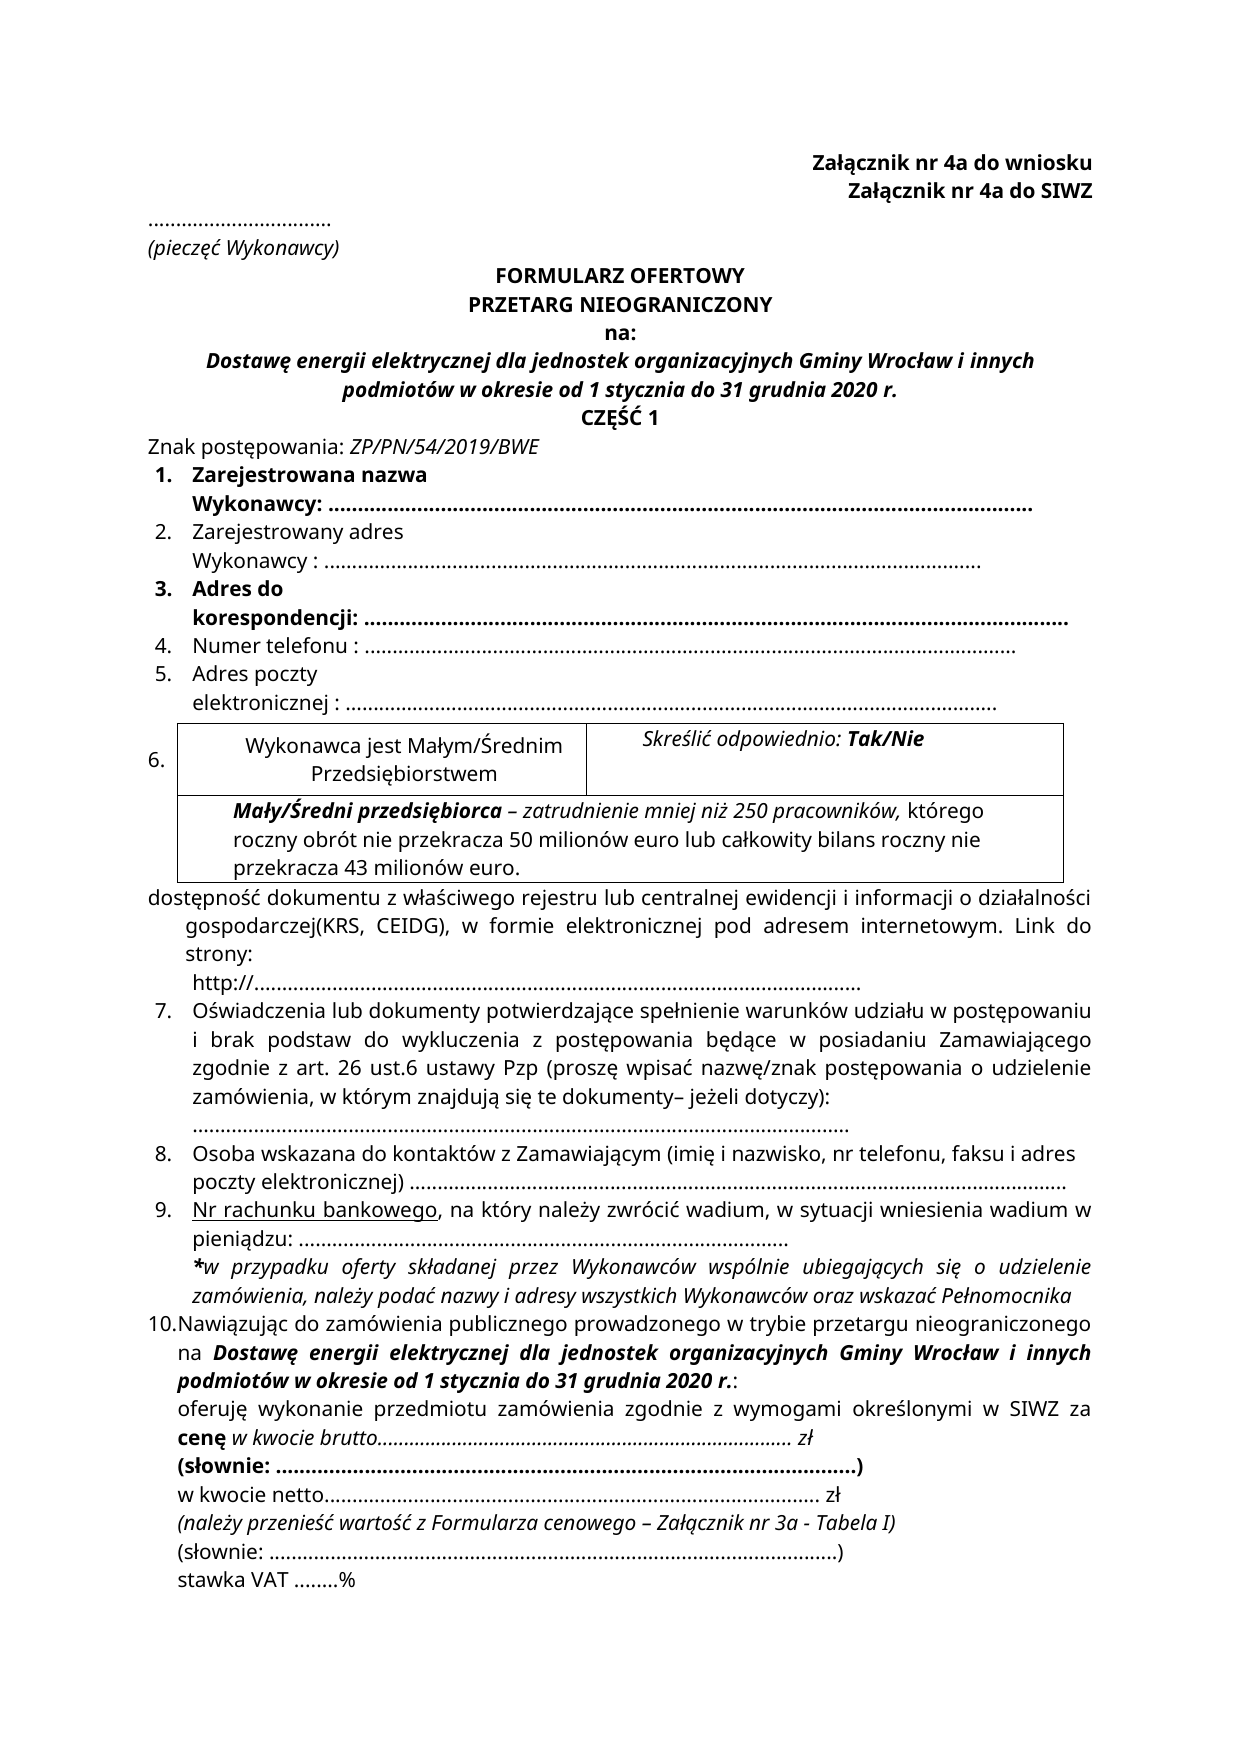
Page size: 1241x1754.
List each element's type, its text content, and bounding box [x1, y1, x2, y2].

list Zarejestrowana nazwa Wykonawcy: ....................................................................................................................... [154, 460, 1093, 517]
text w kwocie netto......................................................................................... zł [177, 1480, 1093, 1508]
text Znak postępowania: ZP/PN/54/2019/BWE [148, 432, 1093, 460]
text (należy przenieść wartość z Formularza cenowego – Załącznik nr 3a - Tabela I) [177, 1508, 1093, 1537]
list Nawiązując do zamówienia publicznego prowadzonego w trybie przetargu nieograniczonego na Dostawę energii elektrycznej dla jednostek organizacyjnych Gminy Wrocław i innych podmiotów w okresie od 1 stycznia do 31 grudnia 2020 r.: [148, 1309, 1093, 1394]
list Nr rachunku bankowego, na który należy zwrócić wadium, w sytuacji wniesienia wadium w pieniądzu: ........................................................................................ [154, 1196, 1093, 1252]
table_cell Mały/Średni przedsiębiorca – zatrudnienie mniej niż 250 pracowników, którego roczny obrót nie przekracza 50 milionów euro lub całkowity bilans roczny nie przekracza 43 milionów euro. [178, 796, 1063, 882]
list Adres do korespondencji: ....................................................................................................................... [154, 574, 1093, 631]
text ................................. [148, 204, 1093, 233]
list Oświadczenia lub dokumenty potwierdzające spełnienie warunków udziału w postępowaniu i brak podstaw do wykluczenia z postępowania będące w posiadaniu Zamawiającego zgodnie z art. 26 ust.6 ustawy Pzp (proszę wpisać nazwę/znak postępowania o udzielenie zamówienia, w którym znajdują się te dokumenty– jeżeli dotyczy): [154, 996, 1093, 1110]
text CZĘŚĆ 1 [148, 403, 1093, 432]
text Załącznik nr 4a do wniosku [148, 148, 1093, 176]
text http://............................................................................................................. [192, 968, 1093, 996]
text oferuję wykonanie przedmiotu zamówienia zgodnie z wymogami określonymi w SIWZ za cenę w kwocie brutto.............................................................................. zł [177, 1394, 1093, 1451]
text na: [148, 318, 1093, 347]
list dostępność dokumentu z właściwego rejestru lub centralnej ewidencji i informacji o działalności gospodarczej(KRS, CEIDG), w formie elektronicznej pod adresem internetowym. Link do strony: [148, 745, 1093, 968]
list Zarejestrowany adres Wykonawcy : ...................................................................................................................... [154, 517, 1093, 574]
text (słownie: ..................................................................................................) [177, 1451, 1093, 1480]
list Adres poczty elektronicznej : ..................................................................................................................... [154, 659, 1093, 716]
table_header Skreślić odpowiednio: Tak/Nie [587, 724, 1063, 795]
text FORMULARZ OFERTOWY [148, 261, 1093, 290]
text Dostawę energii elektrycznej dla jednostek organizacyjnych Gminy Wrocław i innych podmiotów w okresie od 1 stycznia do 31 grudnia 2020 r. [148, 347, 1093, 403]
table_header Wykonawca jest Małym/Średnim Przedsiębiorstwem [178, 724, 586, 795]
text *w przypadku oferty składanej przez Wykonawców wspólnie ubiegających się o udzielenie zamówienia, należy podać nazwy i adresy wszystkich Wykonawców oraz wskazać Pełnomocnika [192, 1252, 1093, 1309]
list Numer telefonu : ..................................................................................................................... [154, 631, 1093, 659]
text ...................................................................................................................... [192, 1110, 1093, 1139]
text Załącznik nr 4a do SIWZ [148, 176, 1093, 204]
text (słownie: ......................................................................................................) [177, 1537, 1093, 1565]
text (pieczęć Wykonawcy) [148, 233, 1093, 261]
text PRZETARG NIEOGRANICZONY [148, 290, 1093, 318]
list Osoba wskazana do kontaktów z Zamawiającym (imię i nazwisko, nr telefonu, faksu i adres poczty elektronicznej) ...................................................................................................................... [154, 1139, 1093, 1196]
text stawka VAT ........% [177, 1565, 1093, 1594]
